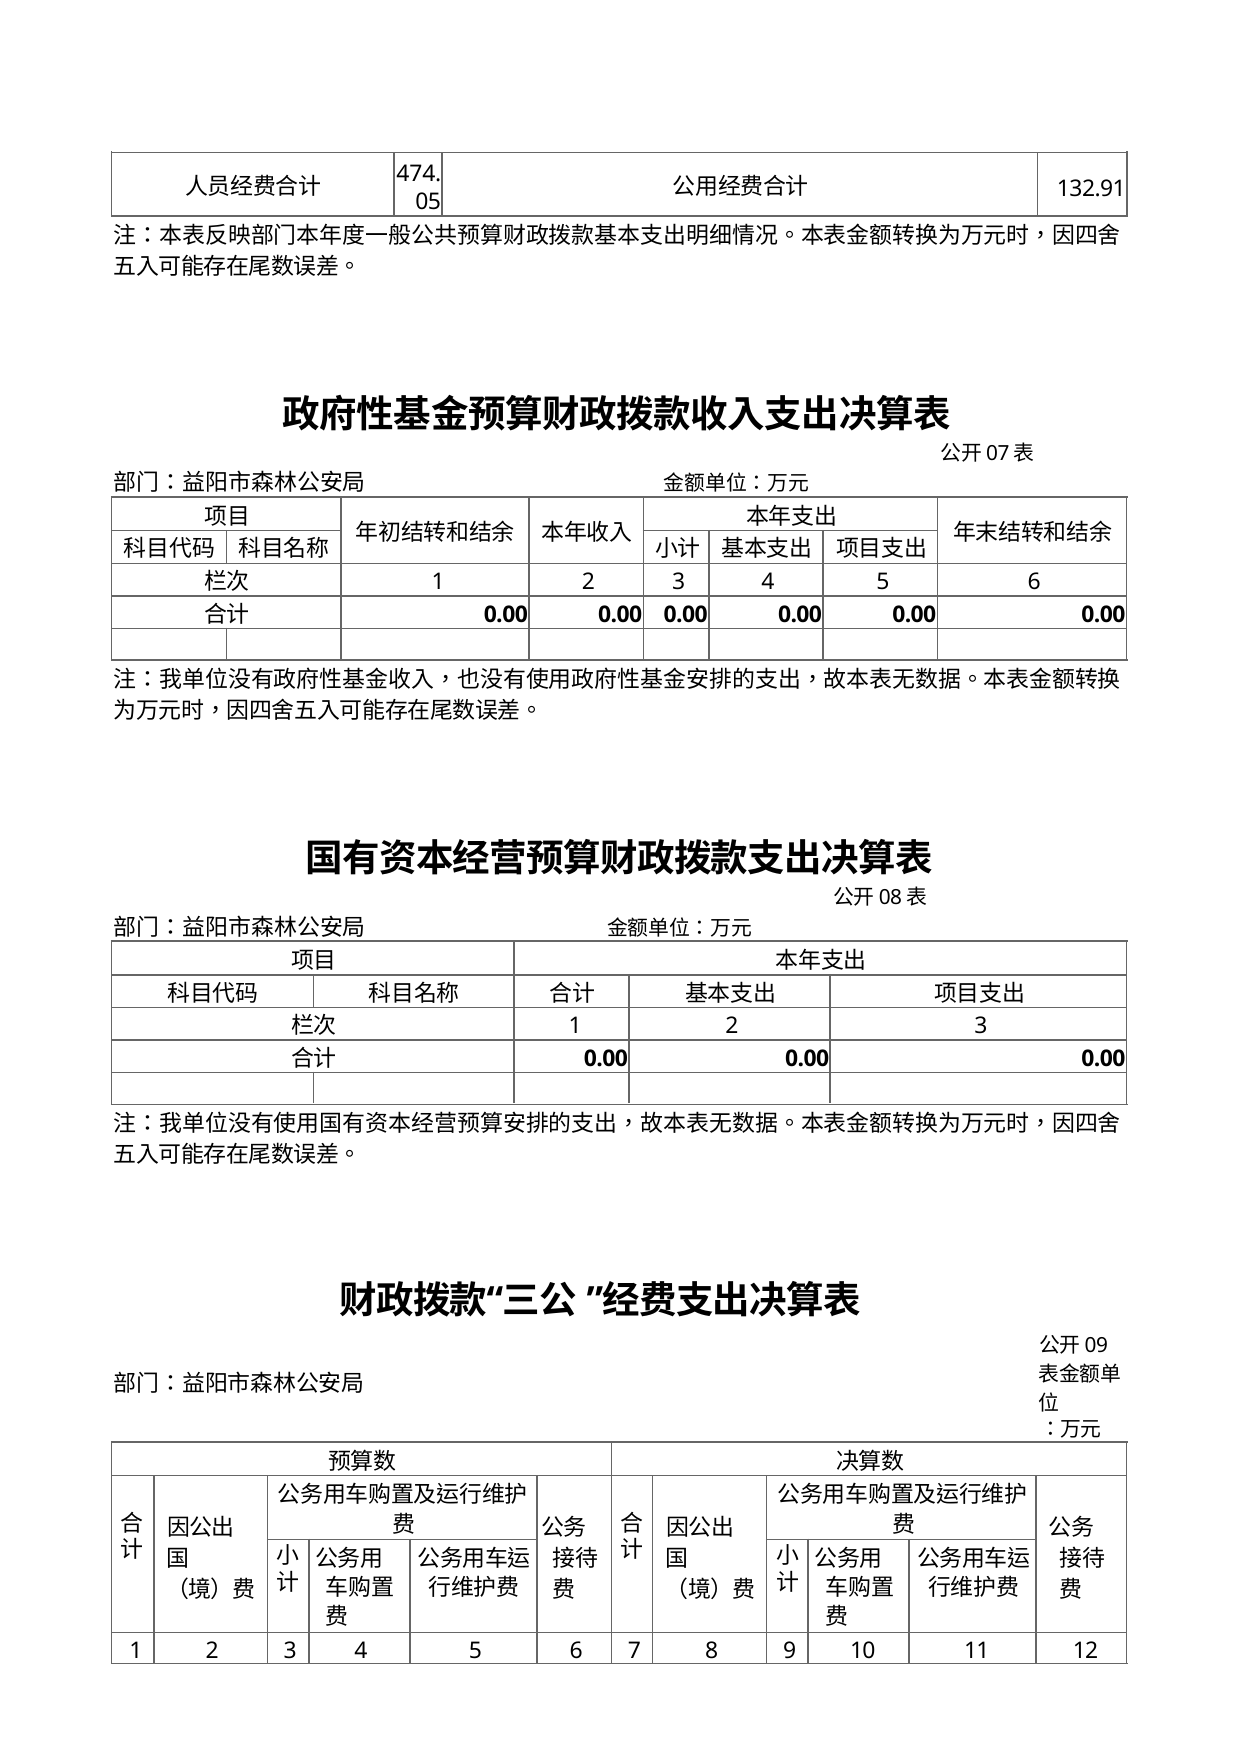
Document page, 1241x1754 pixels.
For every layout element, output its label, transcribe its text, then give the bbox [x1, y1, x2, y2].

table_header 年初结转和结余 [342, 498, 528, 562]
table_cell 因公出国（境）费 [155, 1476, 267, 1632]
table_cell [342, 629, 528, 659]
table_cell 11 [910, 1633, 1035, 1663]
text 注：我单位没有使用国有资本经营预算安排的支出，故本表无数据。本表金额转换为万元时，因四舍五入可能存在尾数误差。 [113, 1107, 1121, 1170]
table_cell 项目支出 [831, 976, 1126, 1007]
table_cell 科目代码 [112, 976, 313, 1007]
table_header 预算数 [112, 1443, 611, 1475]
table_cell [710, 629, 822, 659]
table_cell 0.00 [824, 597, 937, 627]
table_cell 公务用车购置费 [310, 1540, 409, 1632]
table_cell [112, 1073, 313, 1103]
table_cell 3 [268, 1633, 308, 1663]
table_cell 合计 [112, 1041, 513, 1072]
text 公开09表金额单位 [1038, 1330, 1121, 1416]
text 部门：益阳市森林公安局 金额单位：万元 [113, 469, 1128, 496]
table_header 项目 [112, 498, 340, 530]
table_header 本年收入 [530, 498, 643, 562]
text ：万元 [1040, 1417, 1128, 1441]
table_header 公用经费合计 [443, 153, 1037, 215]
text 注：我单位没有政府性基金收入，也没有使用政府性基金安排的支出，故本表无数据。本表金额转换为万元时，因四舍五入可能存在尾数误差。 [113, 663, 1121, 725]
table_cell 公务接待费 [538, 1476, 611, 1632]
table_cell 6 [938, 564, 1126, 595]
text 注：本表反映部门本年度一般公共预算财政拨款基本支出明细情况。本表金额转换为万元时，因四舍五入可能存在尾数误差。 [113, 219, 1121, 281]
table_cell 2 [155, 1633, 267, 1663]
table_header 人员经费合计 [112, 153, 393, 215]
table_cell 公务用车购置及运行维护 费 [268, 1476, 536, 1538]
table_cell 8 [653, 1633, 766, 1663]
table_cell [530, 629, 643, 659]
text 政府性基金预算财政拨款收入支出决算表 [282, 390, 1128, 437]
table_header 132.91 [1038, 153, 1126, 215]
table_cell 基本支出 [710, 531, 822, 562]
table_header 决算数 [612, 1443, 1126, 1475]
table_cell 9 [767, 1633, 807, 1663]
table_cell 10 [809, 1633, 908, 1663]
table_cell 1 [515, 1008, 628, 1039]
table_cell 3 [644, 564, 708, 595]
table_cell 5 [824, 564, 937, 595]
table_header 项目 [112, 942, 513, 974]
table_cell 公务用车购置及运行维护 费 [767, 1476, 1035, 1538]
table_cell 因公出国（境）费 [653, 1476, 766, 1632]
table_cell [644, 629, 708, 659]
table_cell 小计 [268, 1540, 308, 1632]
table_cell 12 [1037, 1633, 1126, 1663]
table_cell 6 [538, 1633, 611, 1663]
table_cell 2 [530, 564, 643, 595]
table_cell [938, 629, 1126, 659]
table_cell 7 [612, 1633, 652, 1663]
table_cell 栏次 [112, 564, 340, 595]
table_cell 科目代码 [112, 531, 226, 562]
table_cell 0.00 [938, 597, 1126, 627]
text 公开07表 [940, 439, 1128, 465]
table_cell 0.00 [710, 597, 822, 627]
text 部门：益阳市森林公安局 [113, 1368, 1028, 1397]
table_cell [515, 1073, 628, 1103]
table_header 本年支出 [515, 942, 1126, 974]
table_cell 合计 [515, 976, 628, 1007]
table_cell 合计 [112, 1476, 153, 1632]
text 国有资本经营预算财政拨款支出决算表 [305, 834, 1128, 881]
table_cell 小计 [767, 1540, 807, 1632]
table_header 474. 05 [395, 153, 441, 215]
table_cell 合计 [112, 597, 340, 627]
table_cell 0.00 [515, 1041, 628, 1072]
text 公开08表 [833, 883, 1128, 909]
text 部门：益阳市森林公安局 金额单位：万元 [113, 913, 1128, 940]
table_cell 科目名称 [227, 531, 340, 562]
table_cell 项目支出 [824, 531, 937, 562]
table_cell 公务用车运行维护费 [910, 1540, 1035, 1632]
table_cell [314, 1073, 513, 1103]
table_cell 公务接待费 [1037, 1476, 1126, 1632]
table_cell 1 [112, 1633, 153, 1663]
table_cell 1 [342, 564, 528, 595]
table_header 年末结转和结余 [938, 498, 1126, 562]
table_cell 合计 [612, 1476, 652, 1632]
table_cell 0.00 [630, 1041, 829, 1072]
table_cell [112, 629, 226, 659]
table_cell 0.00 [831, 1041, 1126, 1072]
table_cell 4 [710, 564, 822, 595]
table_cell 公务用车运行维护费 [411, 1540, 536, 1632]
table_cell 5 [411, 1633, 536, 1663]
table_cell 基本支出 [630, 976, 829, 1007]
table_cell 4 [310, 1633, 409, 1663]
table_header 本年支出 [644, 498, 937, 530]
table_cell 公务用车购置费 [809, 1540, 908, 1632]
table_cell [824, 629, 937, 659]
table_cell 科目名称 [314, 976, 513, 1007]
table_cell 2 [630, 1008, 829, 1039]
table_cell 栏次 [112, 1008, 513, 1039]
table_cell [630, 1073, 829, 1103]
table_cell [227, 629, 340, 659]
table_cell 0.00 [342, 597, 528, 627]
table_cell 0.00 [530, 597, 643, 627]
table_cell [831, 1073, 1126, 1103]
table_cell 3 [831, 1008, 1126, 1039]
table_cell 0.00 [644, 597, 708, 627]
text 财政拨款“三公 ”经费支出决算表 [339, 1278, 1128, 1323]
table_cell 小计 [644, 531, 708, 562]
